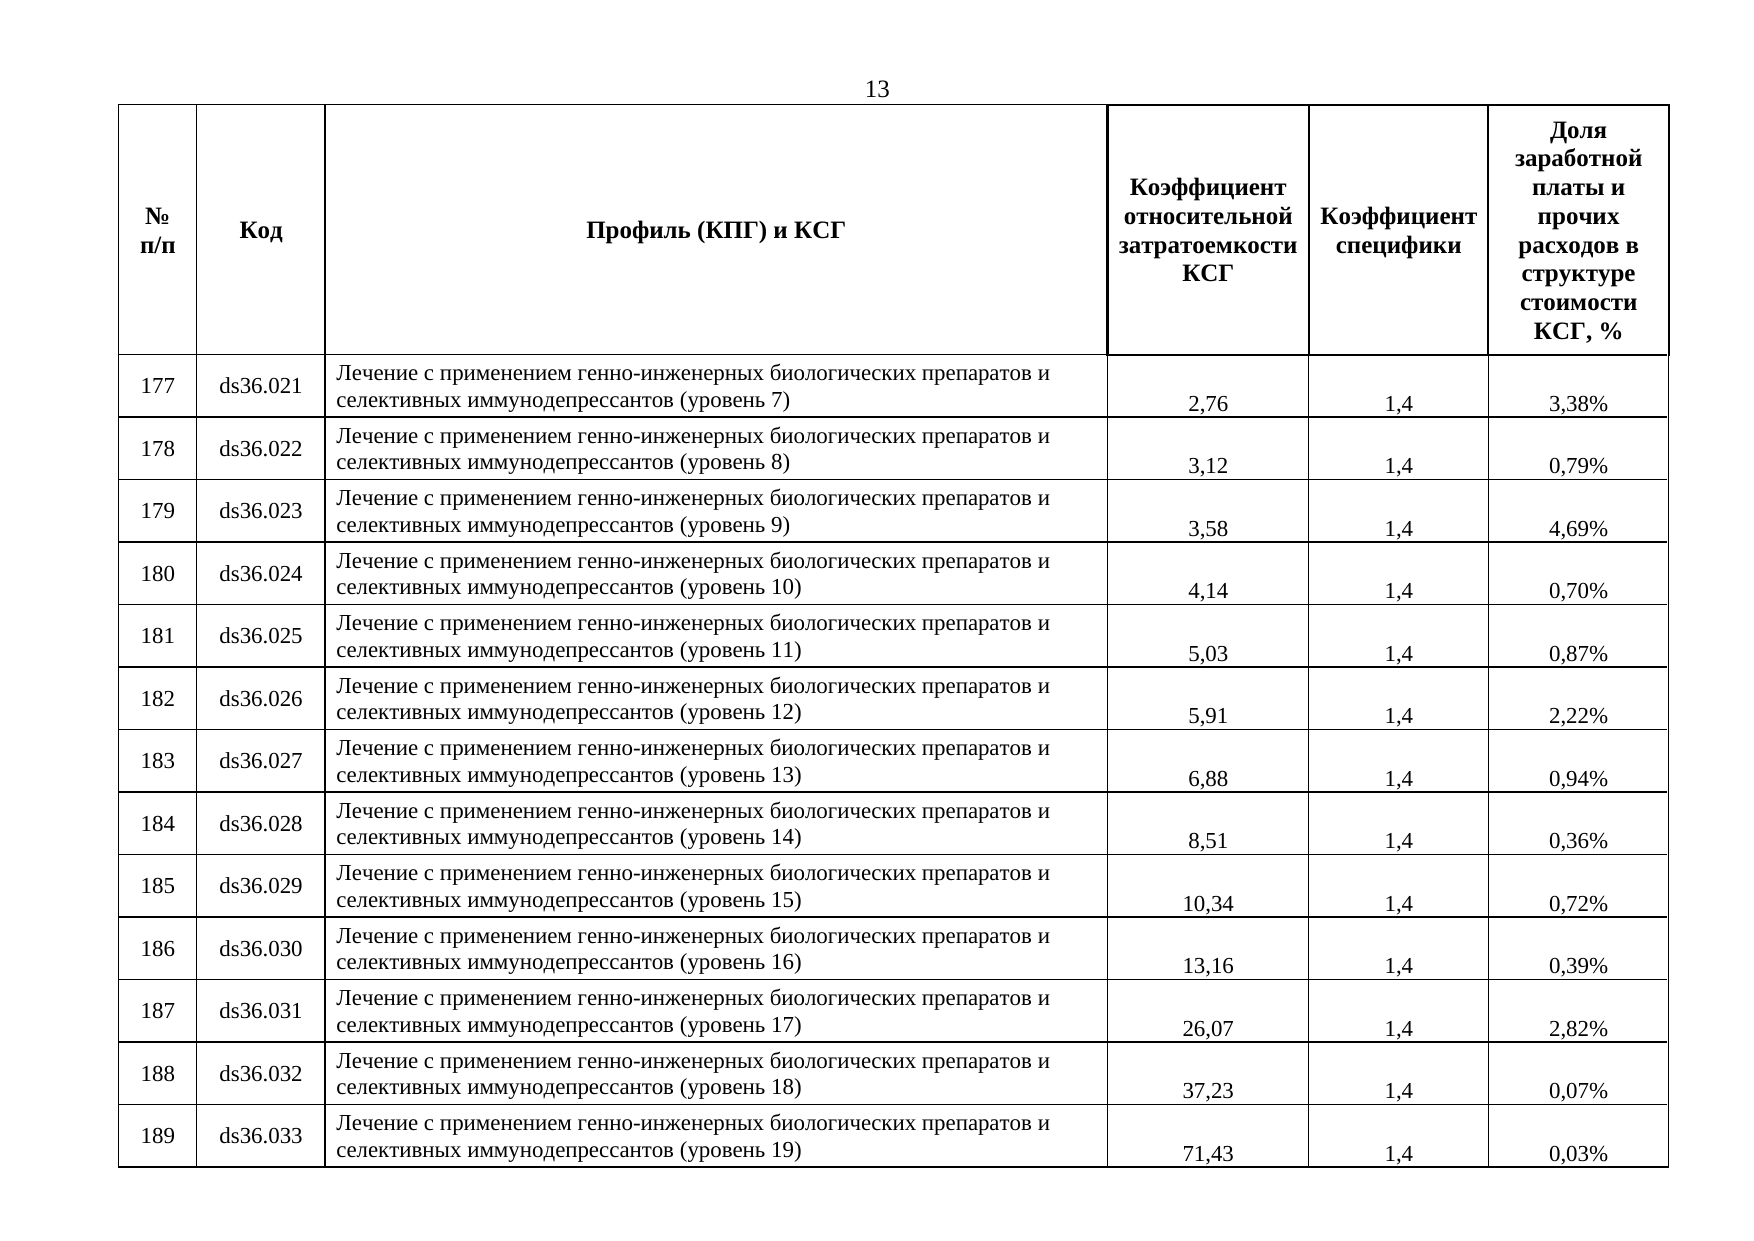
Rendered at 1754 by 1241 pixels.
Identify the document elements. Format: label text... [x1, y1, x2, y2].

table_cell Лечение с применением генно-инженерных биологических препаратов и селективных иммунодепрессантов (уровень 8) [326, 418, 1107, 479]
table_cell ds36.027 [197, 730, 324, 791]
table_cell ds36.021 [197, 355, 324, 416]
table_cell ds36.025 [197, 605, 324, 666]
table_cell ds36.029 [197, 855, 324, 916]
table_cell Лечение с применением генно-инженерных биологических препаратов и селективных иммунодепрессантов (уровень 7) [326, 355, 1107, 416]
table_cell 1,4 [1309, 855, 1488, 916]
table_header Коэффициент относительной затратоемкости КСГ [1109, 106, 1308, 354]
table_header Коэффициент специфики [1310, 106, 1487, 354]
table_cell ds36.030 [197, 918, 324, 979]
table_cell 1,4 [1309, 1105, 1488, 1166]
table_cell 4,69% [1489, 479, 1668, 541]
table_cell 2,76 [1108, 356, 1308, 416]
table_cell 26,07 [1108, 980, 1308, 1041]
table_cell ds36.028 [197, 793, 324, 854]
table_cell 0,79% [1489, 416, 1668, 479]
table_cell 0,94% [1489, 729, 1668, 791]
table_cell 10,34 [1108, 855, 1308, 916]
table_cell 0,07% [1489, 1041, 1668, 1104]
table_cell ds36.033 [197, 1105, 324, 1166]
table_cell 0,03% [1489, 1104, 1668, 1166]
table_cell 5,03 [1108, 605, 1308, 666]
table_cell ds36.023 [197, 480, 324, 541]
table_cell 1,4 [1309, 480, 1488, 541]
table_cell ds36.031 [197, 980, 324, 1041]
table_cell 1,4 [1309, 605, 1488, 666]
table_cell 0,36% [1489, 791, 1668, 854]
table_cell 1,4 [1309, 418, 1488, 479]
table_cell 0,87% [1489, 604, 1668, 666]
table_cell Лечение с применением генно-инженерных биологических препаратов и селективных иммунодепрессантов (уровень 13) [326, 730, 1107, 791]
table_cell 0,72% [1489, 854, 1668, 916]
table_cell 182 [119, 668, 196, 729]
table_cell 1,4 [1309, 543, 1488, 604]
table_cell 2,82% [1489, 979, 1668, 1041]
table_cell 3,58 [1108, 480, 1308, 541]
table_cell 3,12 [1108, 418, 1308, 479]
table_cell 6,88 [1108, 730, 1308, 791]
table_cell 179 [119, 480, 196, 541]
table_cell 13,16 [1108, 918, 1308, 979]
table_cell 1,4 [1309, 356, 1488, 416]
table_cell Лечение с применением генно-инженерных биологических препаратов и селективных иммунодепрессантов (уровень 9) [326, 480, 1107, 541]
table_cell 71,43 [1108, 1105, 1308, 1166]
table_cell Лечение с применением генно-инженерных биологических препаратов и селективных иммунодепрессантов (уровень 12) [326, 668, 1107, 729]
table_cell Лечение с применением генно-инженерных биологических препаратов и селективных иммунодепрессантов (уровень 19) [326, 1105, 1107, 1166]
table_cell 0,70% [1489, 541, 1668, 604]
table_header Профиль (КПГ) и КСГ [326, 105, 1106, 354]
table_cell Лечение с применением генно-инженерных биологических препаратов и селективных иммунодепрессантов (уровень 17) [326, 980, 1107, 1041]
table_cell ds36.032 [197, 1043, 324, 1104]
table_cell 4,14 [1108, 543, 1308, 604]
table_cell Лечение с применением генно-инженерных биологических препаратов и селективных иммунодепрессантов (уровень 15) [326, 855, 1107, 916]
table_cell ds36.024 [197, 543, 324, 604]
table_cell 2,22% [1489, 666, 1668, 729]
table_cell 181 [119, 605, 196, 666]
table_cell 183 [119, 730, 196, 791]
table_header № п/п [119, 105, 196, 354]
table_header Код [197, 105, 324, 354]
table_cell 8,51 [1108, 793, 1308, 854]
table_cell 1,4 [1309, 668, 1488, 729]
table_cell 1,4 [1309, 793, 1488, 854]
table_cell ds36.026 [197, 668, 324, 729]
table_cell 1,4 [1309, 980, 1488, 1041]
table_header Доля заработной платы и прочих расходов в структуре стоимости КСГ, % [1489, 106, 1668, 354]
table_cell 178 [119, 418, 196, 479]
table_cell 0,39% [1489, 916, 1668, 979]
table_cell 189 [119, 1105, 196, 1166]
table_cell 1,4 [1309, 1043, 1488, 1104]
table_cell 1,4 [1309, 918, 1488, 979]
table_cell 177 [119, 355, 196, 416]
table_cell Лечение с применением генно-инженерных биологических препаратов и селективных иммунодепрессантов (уровень 18) [326, 1043, 1107, 1104]
table_cell 188 [119, 1043, 196, 1104]
table_cell 180 [119, 543, 196, 604]
table_cell 37,23 [1108, 1043, 1308, 1104]
table_cell 1,4 [1309, 730, 1488, 791]
table_cell 185 [119, 855, 196, 916]
table_cell Лечение с применением генно-инженерных биологических препаратов и селективных иммунодепрессантов (уровень 16) [326, 918, 1107, 979]
table_cell 187 [119, 980, 196, 1041]
table_cell ds36.022 [197, 418, 324, 479]
table_cell Лечение с применением генно-инженерных биологических препаратов и селективных иммунодепрессантов (уровень 10) [326, 543, 1107, 604]
table_cell 3,38% [1489, 354, 1668, 416]
table_cell 186 [119, 918, 196, 979]
table_cell Лечение с применением генно-инженерных биологических препаратов и селективных иммунодепрессантов (уровень 11) [326, 605, 1107, 666]
table_cell 5,91 [1108, 668, 1308, 729]
table_cell 184 [119, 793, 196, 854]
table_cell Лечение с применением генно-инженерных биологических препаратов и селективных иммунодепрессантов (уровень 14) [326, 793, 1107, 854]
